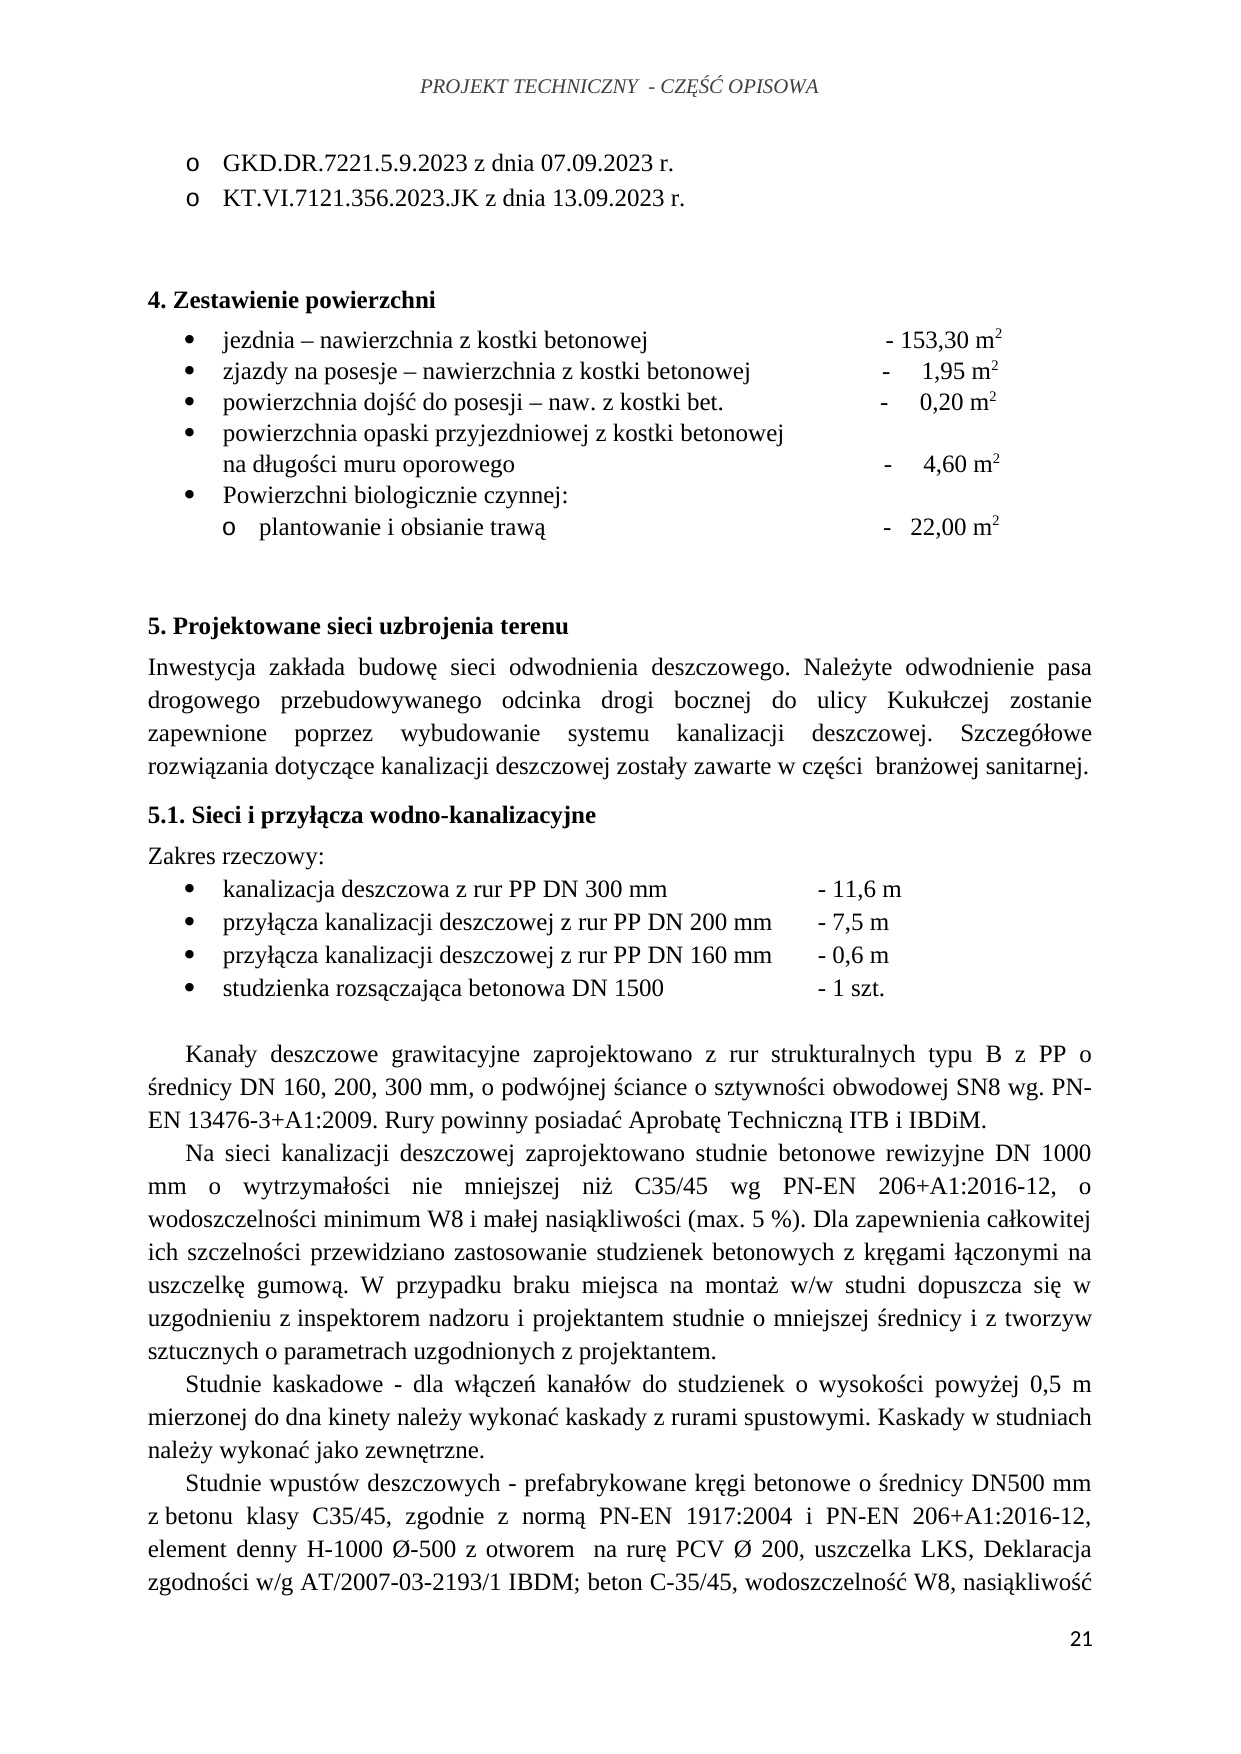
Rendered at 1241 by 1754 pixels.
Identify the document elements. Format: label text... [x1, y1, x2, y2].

text Inwestycja zakłada budowę sieci odwodnienia deszczowego. Należyte odwodnienie pasa drogowego przebudowywanego odcinka drogi bocznej do ulicy Kukułczej zostanie zapewnione poprzez wybudowanie systemu kanalizacji deszczowej. Szczegółowe rozwiązania dotyczące kanalizacji deszczowej zostały zawarte w części branżowej sanitarnej. [148, 652, 1093, 779]
text Na sieci kanalizacji deszczowej zaprojektowano studnie betonowe rewizyjne DN 1000 mm o wytrzymałości nie mniejszej niż C35/45 wg PN-EN 206+A1:2016-12, o wodoszczelności minimum W8 i małej nasiąkliwości (max. 5 %). Dla zapewnienia całkowitej ich szczelności przewidziano zastosowanie studzienek betonowych z kręgami łączonymi na uszczelkę gumową. W przypadku braku miejsca na montaż w/w studni dopuszcza się w uzgodnieniu z inspektorem nadzoru i projektantem studnie o mniejszej średnicy i z tworzyw sztucznych o parametrach uzgodnionych z projektantem. [148, 1138, 1093, 1365]
subtitle 5. Projektowane sieci uzbrojenia terenu [148, 611, 1093, 640]
subtitle 4. Zestawienie powierzchni [148, 285, 1093, 313]
list jezdnia – nawierzchnia z kostki betonowej - 153,30 m2 [185, 325, 1093, 354]
list powierzchnia opaski przyjezdniowej z kostki betonowej na długości muru oporowego - 4,60 m2 [185, 418, 1093, 478]
list przyłącza kanalizacji deszczowej z rur PP DN 200 mm - 7,5 m [185, 907, 1093, 936]
subtitle 5.1. Sieci i przyłącza wodno-kanalizacyjne [148, 800, 1093, 829]
list studzienka rozsączająca betonowa DN 1500 - 1 szt. [185, 973, 1093, 1002]
text Kanały deszczowe grawitacyjne zaprojektowano z rur strukturalnych typu B z PP o średnicy DN 160, 200, 300 mm, o podwójnej ściance o sztywności obwodowej SN8 wg. PN-EN 13476-3+A1:2009. Rury powinny posiadać Aprobatę Techniczną ITB i IBDiM. [148, 1039, 1093, 1134]
text Zakres rzeczowy: [148, 841, 1093, 870]
list KT.VI.7121.356.2023.JK z dnia 13.09.2023 r. [185, 183, 1093, 214]
text Studnie kaskadowe - dla włączeń kanałów do studzienek o wysokości powyżej 0,5 m mierzonej do dna kinety należy wykonać kaskady z rurami spustowymi. Kaskady w studniach należy wykonać jako zewnętrzne. [148, 1369, 1093, 1464]
list powierzchnia dojść do posesji – naw. z kostki bet. - 0,20 m2 [185, 387, 1093, 416]
list Powierzchni biologicznie czynnej: [185, 481, 1093, 509]
list GKD.DR.7221.5.9.2023 z dnia 07.09.2023 r. [185, 148, 1093, 178]
list plantowanie i obsianie trawą - 22,00 m2 [221, 512, 1093, 542]
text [148, 1468, 1093, 1596]
list przyłącza kanalizacji deszczowej z rur PP DN 160 mm - 0,6 m [185, 940, 1093, 969]
list zjazdy na posesje – nawierzchnia z kostki betonowej - 1,95 m2 [185, 356, 1093, 385]
list kanalizacja deszczowa z rur PP DN 300 mm - 11,6 m [185, 874, 1093, 903]
